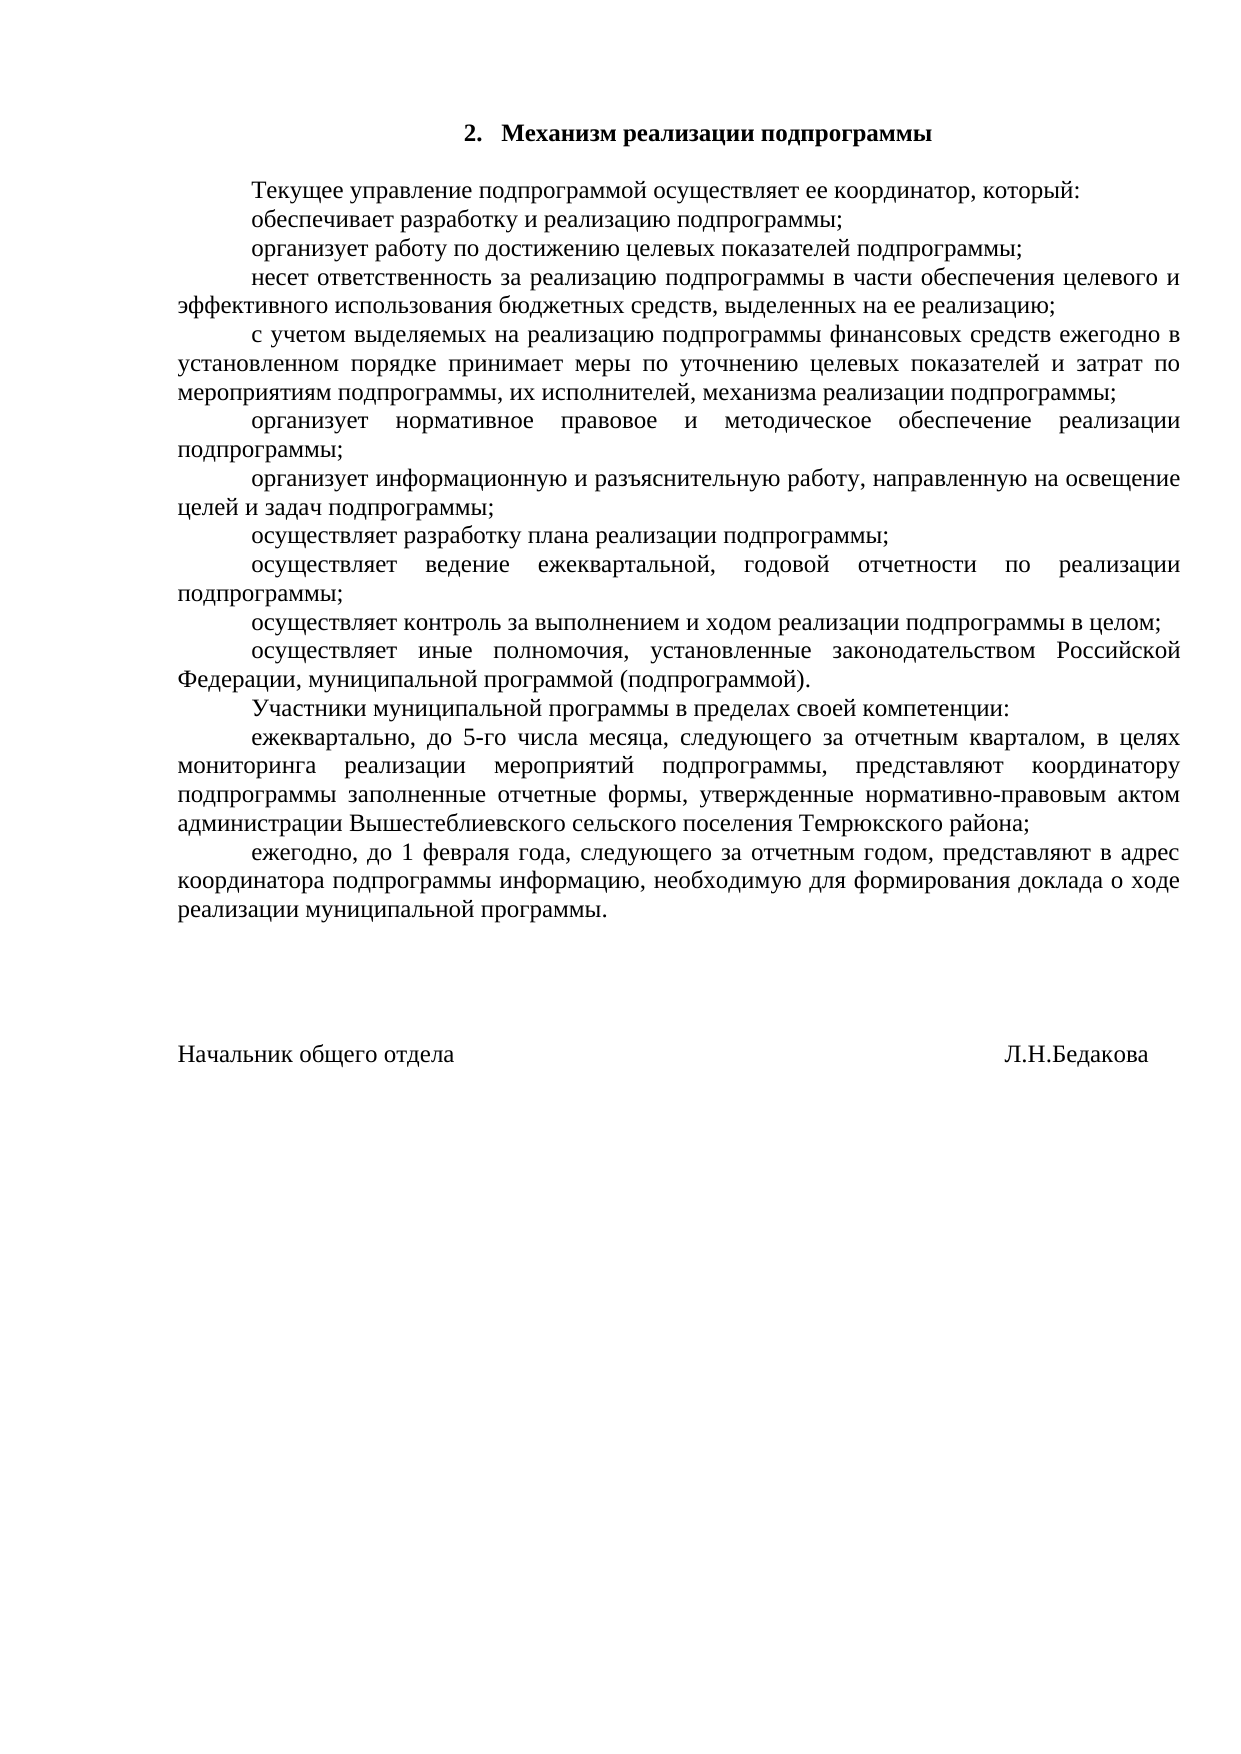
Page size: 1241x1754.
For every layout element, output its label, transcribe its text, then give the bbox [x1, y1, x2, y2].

text Начальник общего отдела Л.Н.Бедакова [177, 1039, 1152, 1067]
text осуществляет разработку плана реализации подпрограммы; [177, 521, 1181, 549]
text Текущее управление подпрограммой осуществляет ее координатор, который: [177, 176, 1181, 204]
text ежегодно, до 1 февраля года, следующего за отчетным годом, представляют в адрес координатора подпрограммы информацию, необходимую для формирования доклада о ходе реализации муниципальной программы. [177, 837, 1181, 923]
text осуществляет ведение ежеквартальной, годовой отчетности по реализации подпрограммы; [177, 549, 1181, 607]
text организует информационную и разъяснительную работу, направленную на освещение целей и задач подпрограммы; [177, 463, 1181, 521]
text обеспечивает разработку и реализацию подпрограммы; [177, 204, 1181, 233]
text осуществляет контроль за выполнением и ходом реализации подпрограммы в целом; [177, 607, 1181, 636]
text организует работу по достижению целевых показателей подпрограммы; [177, 233, 1181, 262]
text осуществляет иные полномочия, установленные законодательством Российской Федерации, муниципальной программой (подпрограммой). [177, 636, 1181, 693]
text несет ответственность за реализацию подпрограммы в части обеспечения целевого и эффективного использования бюджетных средств, выделенных на ее реализацию; [177, 262, 1181, 319]
list Механизм реализации подпрограммы [215, 118, 1181, 147]
text организует нормативное правовое и методическое обеспечение реализации подпрограммы; [177, 406, 1181, 463]
text ежеквартально, до 5-го числа месяца, следующего за отчетным кварталом, в целях мониторинга реализации мероприятий подпрограммы, представляют координатору подпрограммы заполненные отчетные формы, утвержденные нормативно-правовым актом администрации Вышестеблиевского сельского поселения Темрюкского района; [177, 722, 1181, 837]
text Участники муниципальной программы в пределах своей компетенции: [177, 693, 1181, 722]
text с учетом выделяемых на реализацию подпрограммы финансовых средств ежегодно в установленном порядке принимает меры по уточнению целевых показателей и затрат по мероприятиям подпрограммы, их исполнителей, механизма реализации подпрограммы; [177, 319, 1181, 406]
